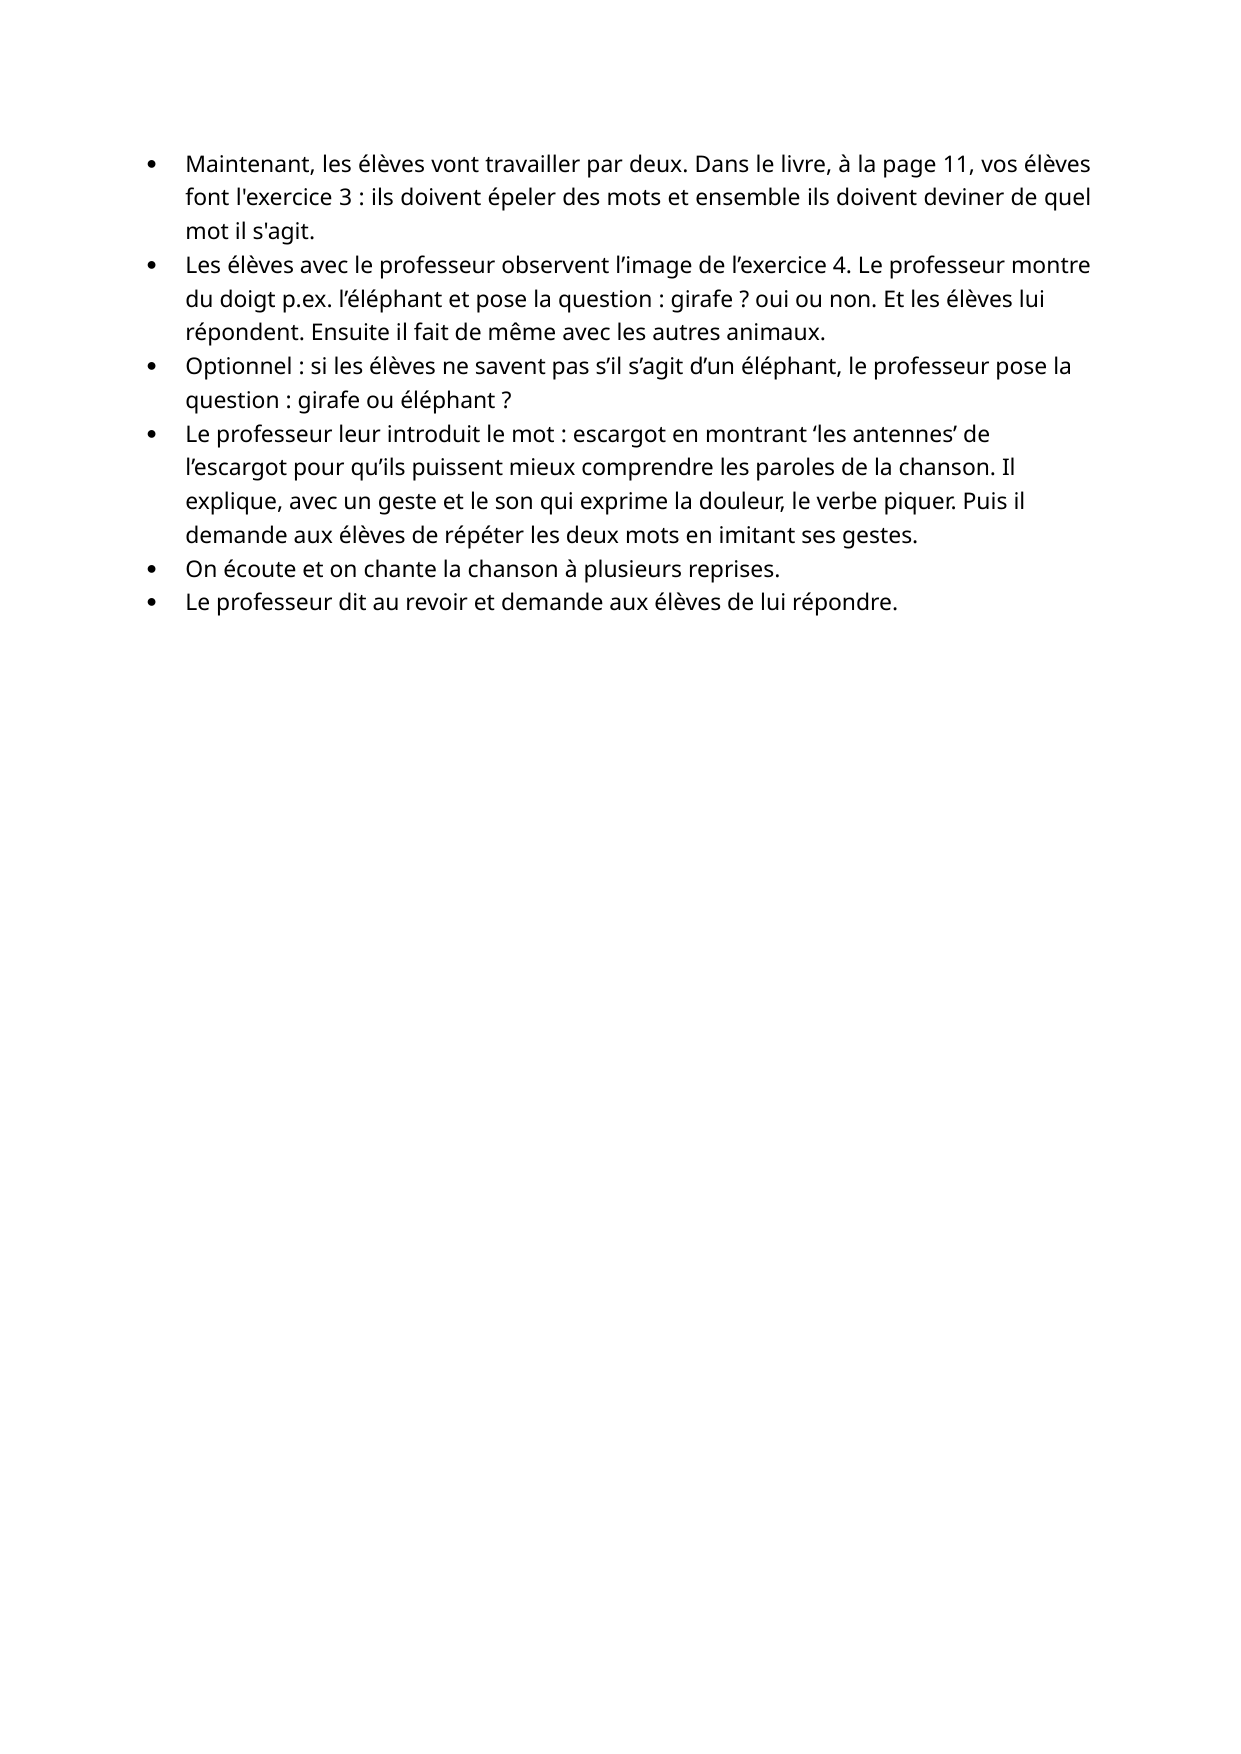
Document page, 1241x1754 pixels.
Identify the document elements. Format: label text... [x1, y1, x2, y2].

list Le professeur dit au revoir et demande aux élèves de lui répondre. [148, 586, 1093, 618]
list Les élèves avec le professeur observent l’image de l’exercice 4. Le professeur montre du doigt p.ex. l’éléphant et pose la question : girafe ? oui ou non. Et les élèves lui répondent. Ensuite il fait de même avec les autres animaux. [148, 249, 1093, 348]
list Optionnel : si les élèves ne savent pas s’il s’agit d’un éléphant, le professeur pose la question : girafe ou éléphant ? [148, 350, 1093, 415]
list On écoute et on chante la chanson à plusieurs reprises. [148, 553, 1093, 584]
list Le professeur leur introduit le mot : escargot en montrant ‘les antennes’ de l’escargot pour qu’ils puissent mieux comprendre les paroles de la chanson. Il explique, avec un geste et le son qui exprime la douleur, le verbe piquer. Puis il demande aux élèves de répéter les deux mots en imitant ses gestes. [148, 418, 1093, 550]
list Maintenant, les élèves vont travailler par deux. Dans le livre, à la page 11, vos élèves font l'exercice 3 : ils doivent épeler des mots et ensemble ils doivent deviner de quel mot il s'agit. [148, 148, 1093, 246]
